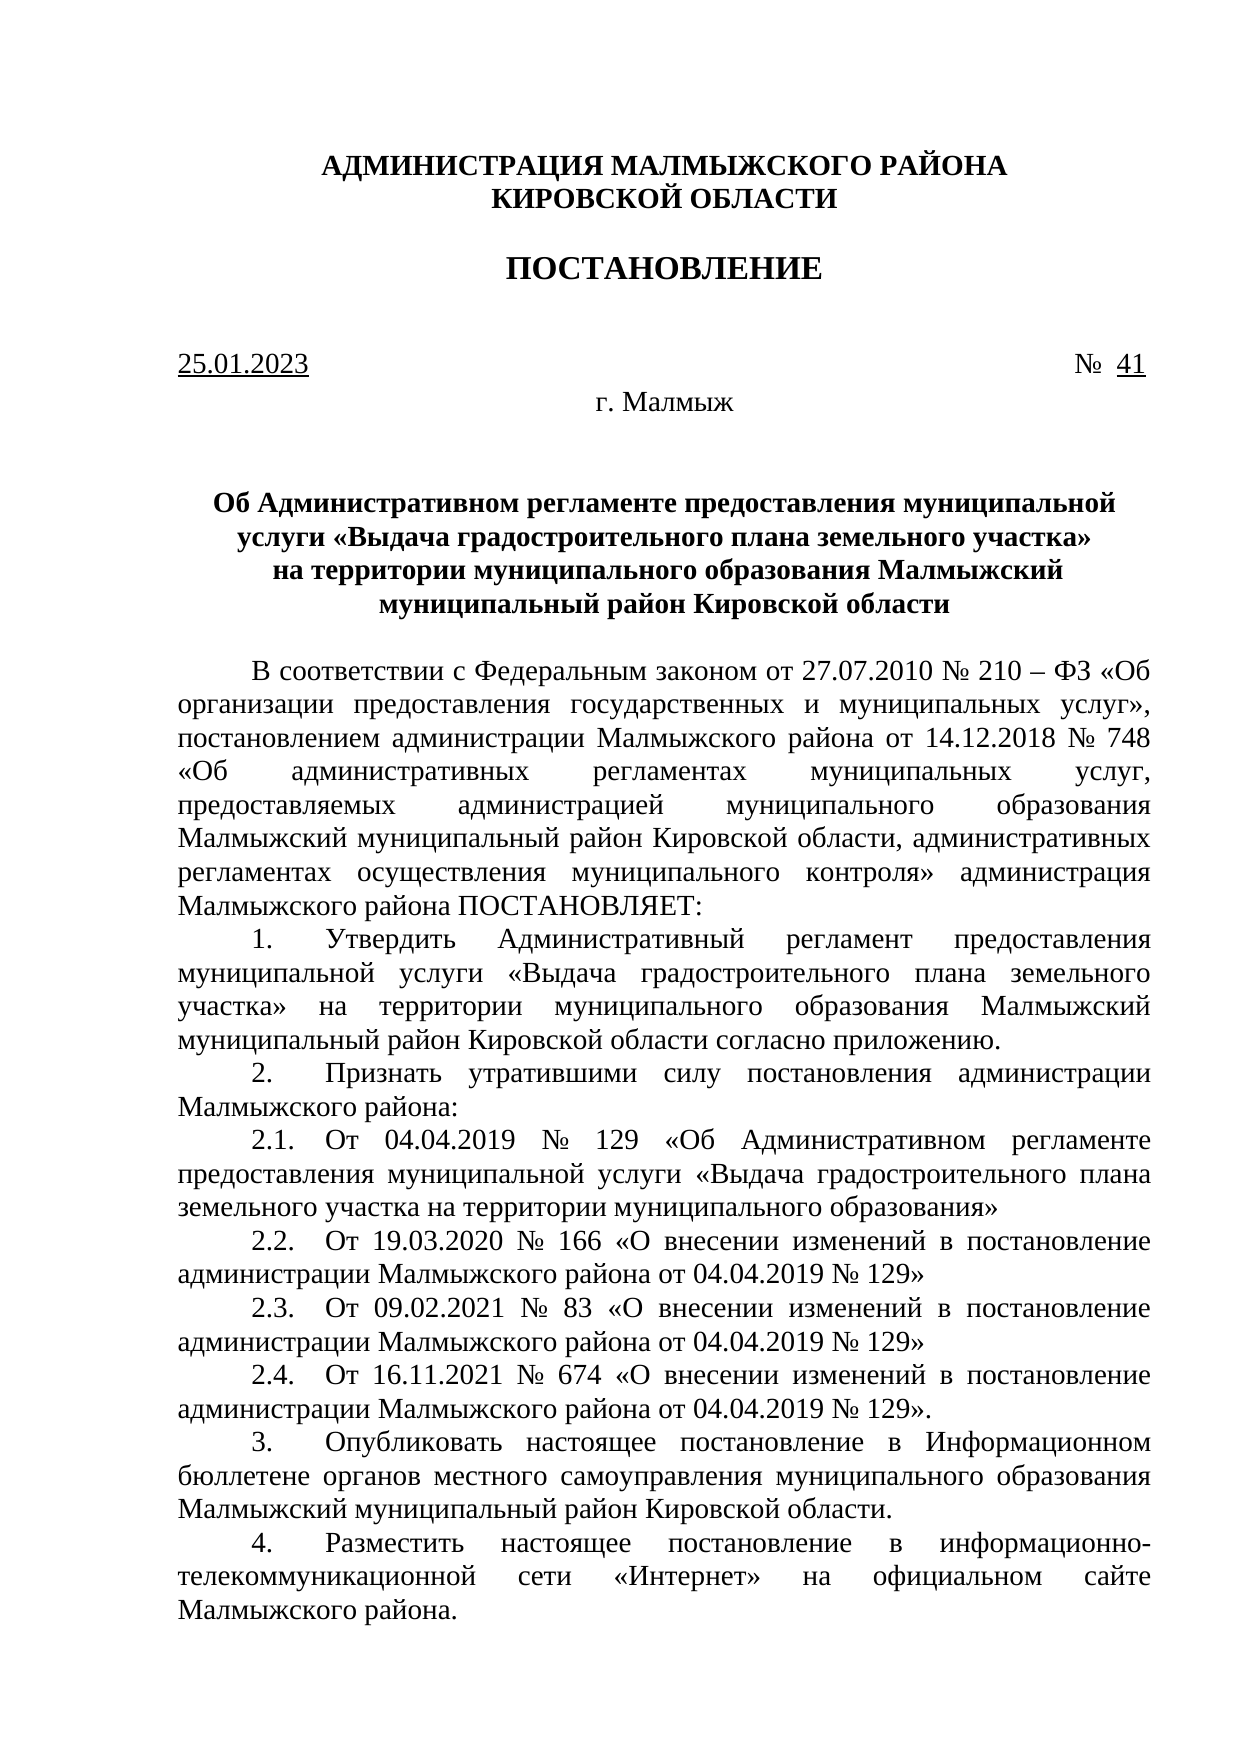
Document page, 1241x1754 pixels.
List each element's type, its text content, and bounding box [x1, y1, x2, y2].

text АДМИНИСТРАЦИЯ МАЛМЫЖСКОГО РАЙОНА [177, 148, 1152, 181]
text 25.01.2023 № 41 [177, 346, 1152, 379]
text 2.2. От 19.03.2020 № 166 «О внесении изменений в постановление администрации Малмыжского района от 04.04.2019 № 129» [177, 1223, 1152, 1290]
text 1. Утвердить Административный регламент предоставления муниципальной услуги «Выдача градостроительного плана земельного участка» на территории муниципального образования Малмыжский муниципальный район Кировской области согласно приложению. [177, 921, 1152, 1055]
text КИРОВСКОЙ ОБЛАСТИ [177, 181, 1152, 215]
text В соответствии с Федеральным законом от 27.07.2010 № 210 – ФЗ «Об организации предоставления государственных и муниципальных услуг», постановлением администрации Малмыжского района от 14.12.2018 № 748 «Об административных регламентах муниципальных услуг, предоставляемых администрацией муниципального образования Малмыжский муниципальный район Кировской области, административных регламентах осуществления муниципального контроля» администрация Малмыжского района ПОСТАНОВЛЯЕТ: [177, 653, 1152, 921]
text г. Малмыж [177, 384, 1152, 418]
text на территории муниципального образования Малмыжский муниципальный район Кировской области [177, 552, 1152, 619]
text 2.3. От 09.02.2021 № 83 «О внесении изменений в постановление администрации Малмыжского района от 04.04.2019 № 129» [177, 1290, 1152, 1357]
text Об Административном регламенте предоставления муниципальной услуги «Выдача градостроительного плана земельного участка» [177, 485, 1152, 552]
text 3. Опубликовать настоящее постановление в Информационном бюллетене органов местного самоуправления муниципального образования Малмыжский муниципальный район Кировской области. [177, 1424, 1152, 1525]
text 2.4. От 16.11.2021 № 674 «О внесении изменений в постановление администрации Малмыжского района от 04.04.2019 № 129». [177, 1357, 1152, 1424]
text 4. Разместить настоящее постановление в информационно-телекоммуникационной сети «Интернет» на официальном сайте Малмыжского района. [177, 1525, 1152, 1626]
text ПОСТАНОВЛЕНИЕ [177, 248, 1152, 287]
text 2. Признать утратившими силу постановления администрации Малмыжского района: [177, 1055, 1152, 1122]
text 2.1. От 04.04.2019 № 129 «Об Административном регламенте предоставления муниципальной услуги «Выдача градостроительного плана земельного участка на территории муниципального образования» [177, 1122, 1152, 1223]
